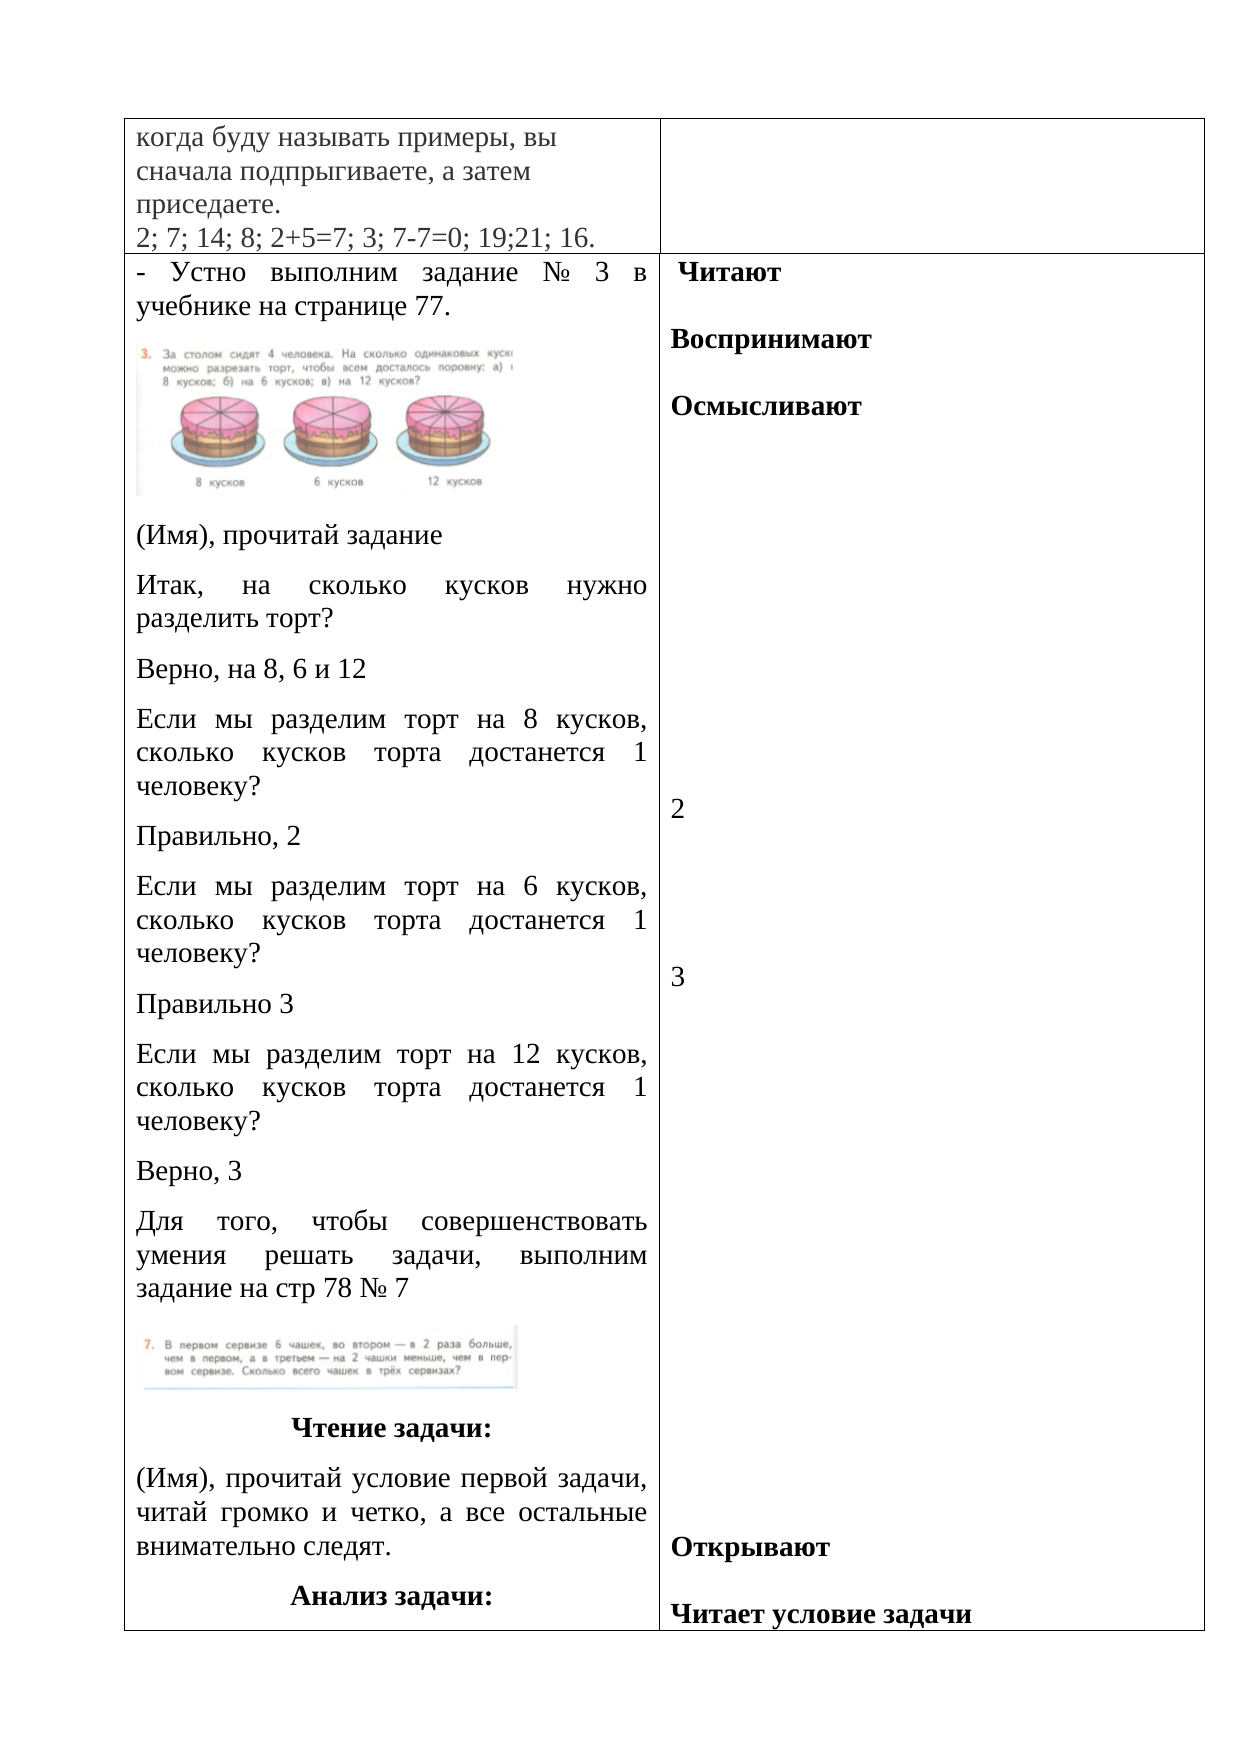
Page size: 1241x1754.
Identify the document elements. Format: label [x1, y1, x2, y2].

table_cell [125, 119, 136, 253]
table_cell [661, 119, 1204, 253]
table_cell [125, 254, 659, 1629]
picture [135, 1325, 527, 1390]
picture [135, 342, 513, 496]
table_cell [660, 254, 1204, 1629]
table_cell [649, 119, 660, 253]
